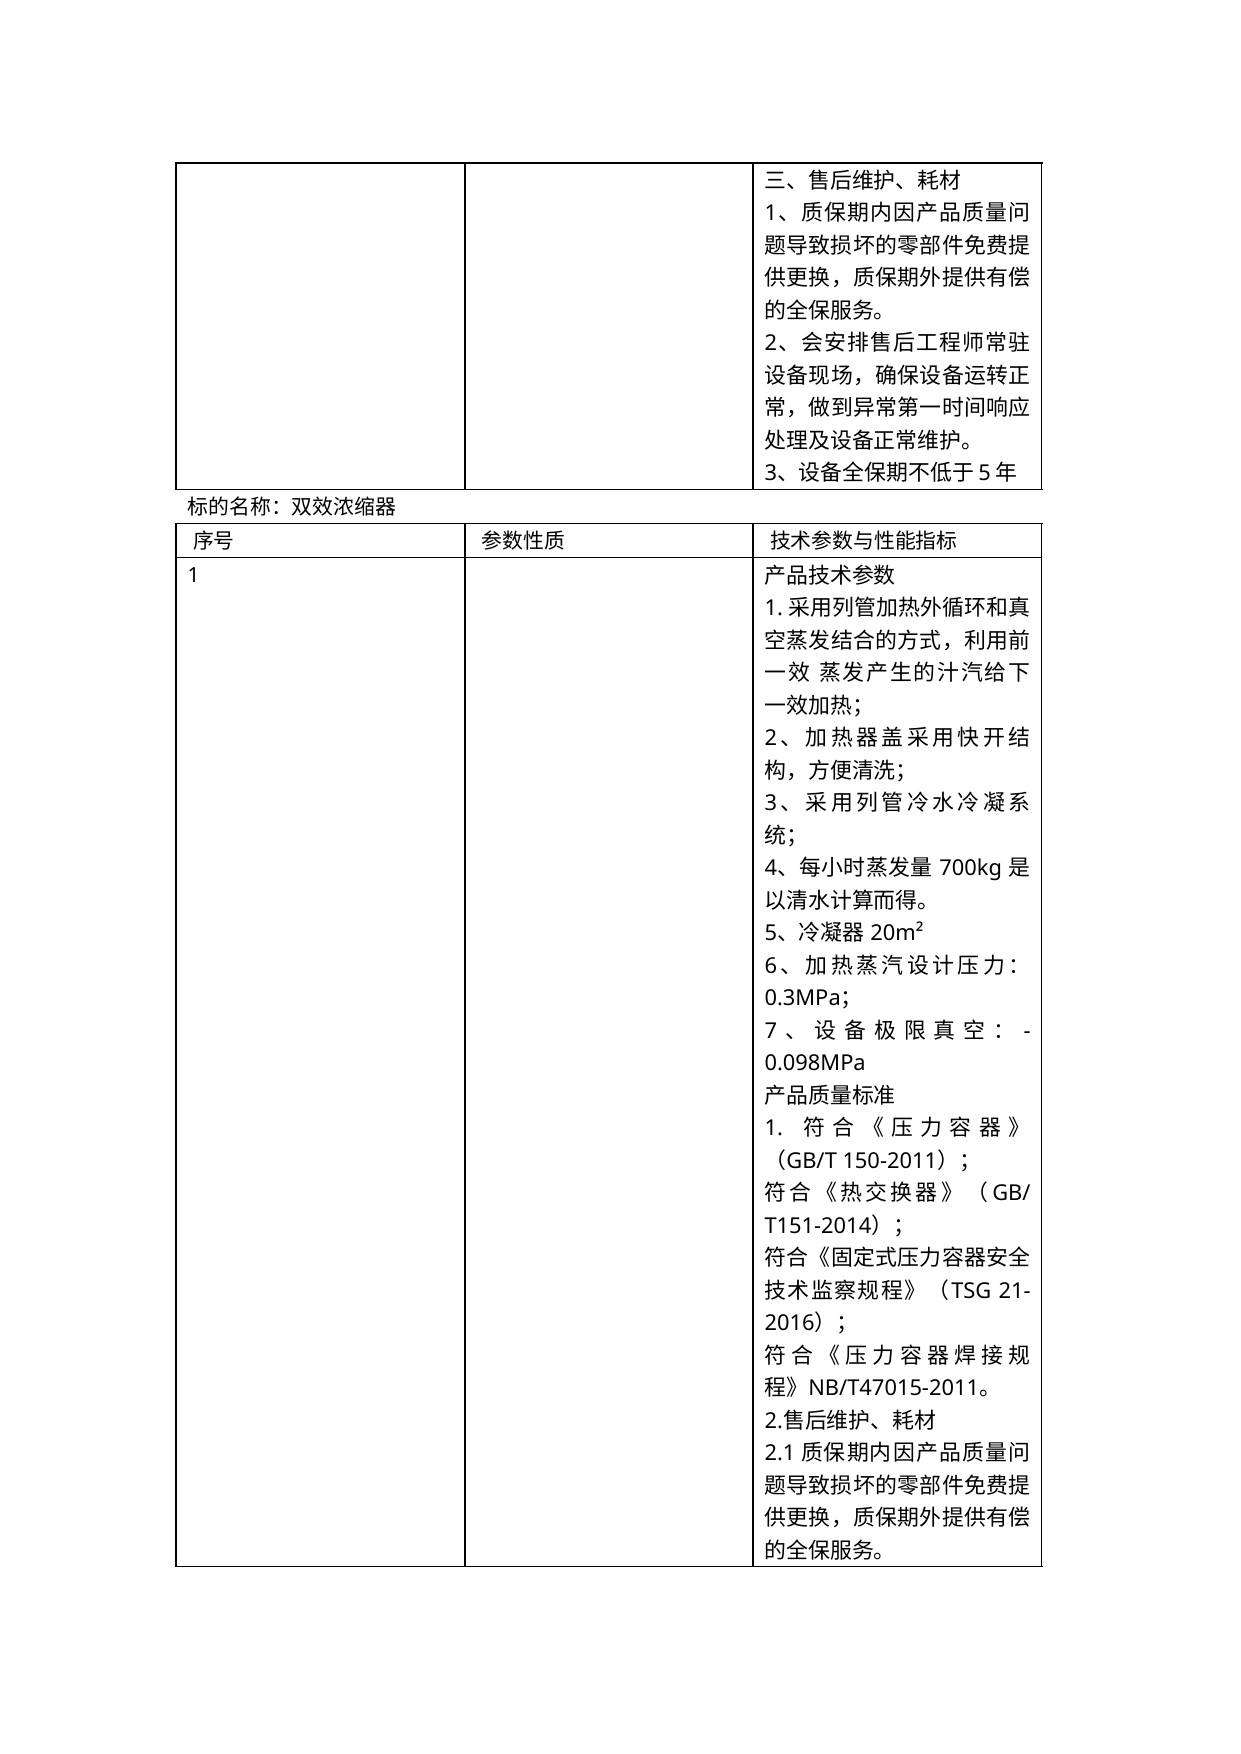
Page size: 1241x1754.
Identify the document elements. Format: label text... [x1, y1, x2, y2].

text 标的名称：双效浓缩器 [187, 490, 1053, 523]
table_header 技术参数与性能指标 [754, 524, 1041, 557]
table_cell 1 [177, 164, 464, 488]
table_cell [754, 164, 1041, 488]
table_header 序号 [177, 524, 464, 557]
table_header 参数性质 [466, 524, 752, 557]
table_cell 1 [177, 558, 464, 1566]
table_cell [754, 558, 1041, 1566]
table_cell [466, 164, 752, 488]
table_cell [466, 558, 752, 1566]
